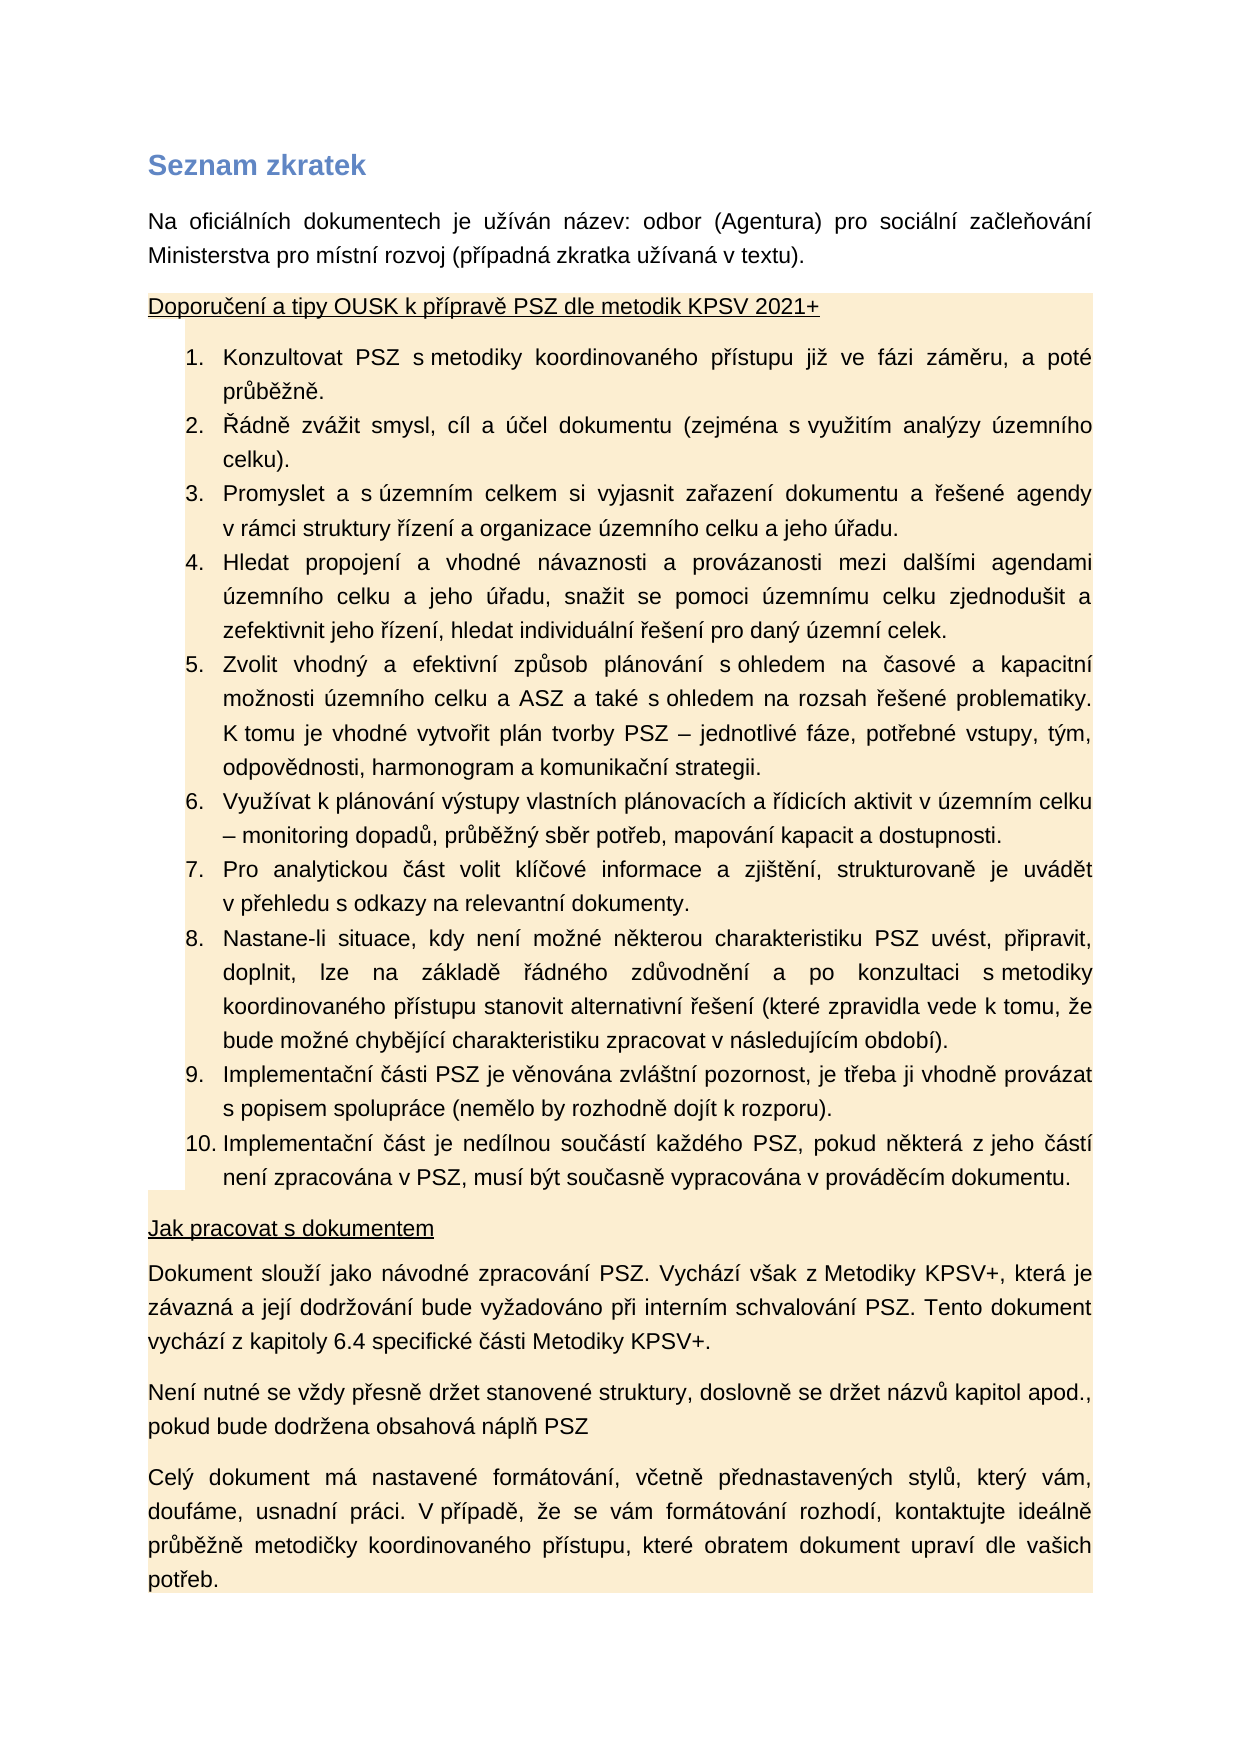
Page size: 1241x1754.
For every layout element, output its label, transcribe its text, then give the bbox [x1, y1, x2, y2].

list Zvolit vhodný a efektivní způsob plánování s ohledem na časové a kapacitní možnosti územního celku a ASZ a také s ohledem na rozsah řešené problematiky. K tomu je vhodné vytvořit plán tvorby PSZ – jednotlivé fáze, potřebné vstupy, tým, odpovědnosti, harmonogram a komunikační strategii. [185, 651, 1093, 780]
list Promyslet a s územním celkem si vyjasnit zařazení dokumentu a řešené agendy v rámci struktury řízení a organizace územního celku a jeho úřadu. [185, 480, 1093, 541]
list Pro analytickou část volit klíčové informace a zjištění, strukturovaně je uvádět v přehledu s odkazy na relevantní dokumenty. [185, 856, 1093, 917]
list Řádně zvážit smysl, cíl a účel dokumentu (zejména s využitím analýzy územního celku). [185, 412, 1093, 472]
list Hledat propojení a vhodné návaznosti a provázanosti mezi dalšími agendami územního celku a jeho úřadu, snažit se pomoci územnímu celku zjednodušit a zefektivnit jeho řízení, hledat individuální řešení pro daný územní celek. [185, 549, 1093, 643]
text Dokument slouží jako návodné zpracování PSZ. Vychází však z Metodiky KPSV+, která je závazná a její dodržování bude vyžadováno při interním schvalování PSZ. Tento dokument vychází z kapitoly 6.4 specifické části Metodiky KPSV+. [148, 1259, 1093, 1354]
list Implementační části PSZ je věnována zvláštní pozornost, je třeba ji vhodně provázat s popisem spolupráce (nemělo by rozhodně dojít k rozporu). [185, 1061, 1093, 1122]
list Implementační část je nedílnou součástí každého PSZ, pokud některá z jeho částí není zpracována v PSZ, musí být současně vypracována v prováděcím dokumentu. [185, 1129, 1093, 1190]
list Konzultovat PSZ s metodiky koordinovaného přístupu již ve fázi záměru, a poté průběžně. [185, 344, 1093, 404]
list Využívat k plánování výstupy vlastních plánovacích a řídicích aktivit v územním celku – monitoring dopadů, průběžný sběr potřeb, mapování kapacit a dostupnosti. [185, 788, 1093, 848]
text Není nutné se vždy přesně držet stanovené struktury, doslovně se držet názvů kapitol apod., pokud bude dodržena obsahová náplň PSZ [148, 1379, 1093, 1439]
text Na oficiálních dokumentech je užíván název: odbor (Agentura) pro sociální začleňování Ministerstva pro místní rozvoj (případná zkratka užívaná v textu). [148, 208, 1093, 268]
text Seznam zkratek [148, 148, 1093, 181]
list Nastane-li situace, kdy není možné některou charakteristiku PSZ uvést, připravit, doplnit, lze na základě řádného zdůvodnění a po konzultaci s metodiky koordinovaného přístupu stanovit alternativní řešení (které zpravidla vede k tomu, že bude možné chybějící charakteristiku zpracovat v následujícím období). [185, 924, 1093, 1053]
text Jak pracovat s dokumentem [148, 1214, 1093, 1241]
text Celý dokument má nastavené formátování, včetně přednastavených stylů, který vám, doufáme, usnadní práci. V případě, že se vám formátování rozhodí, kontaktujte ideálně průběžně metodičky koordinovaného přístupu, které obratem dokument upraví dle vašich potřeb. [148, 1464, 1093, 1593]
text Doporučení a tipy OUSK k přípravě PSZ dle metodik KPSV 2021+ [148, 293, 1093, 319]
